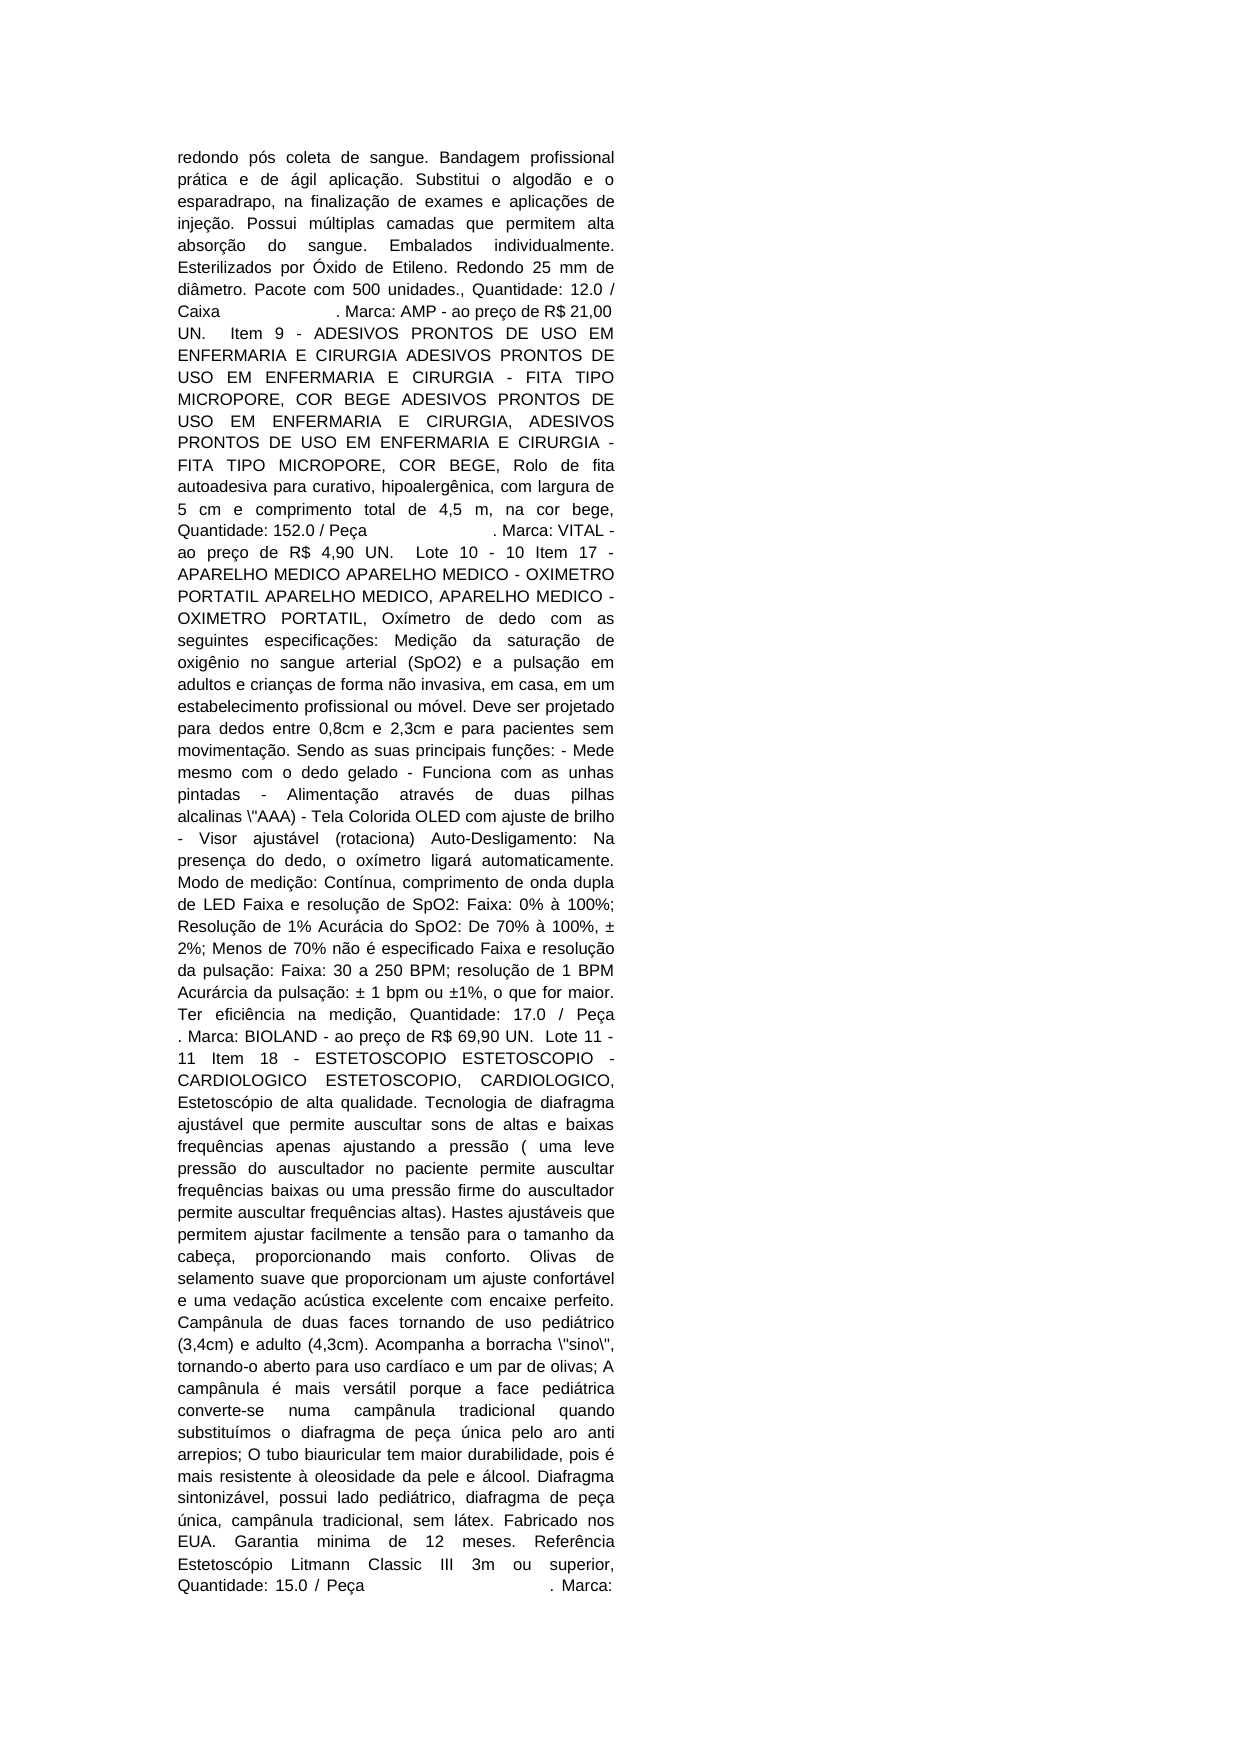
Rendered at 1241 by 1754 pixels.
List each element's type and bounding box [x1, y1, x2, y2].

text [177, 148, 615, 1595]
